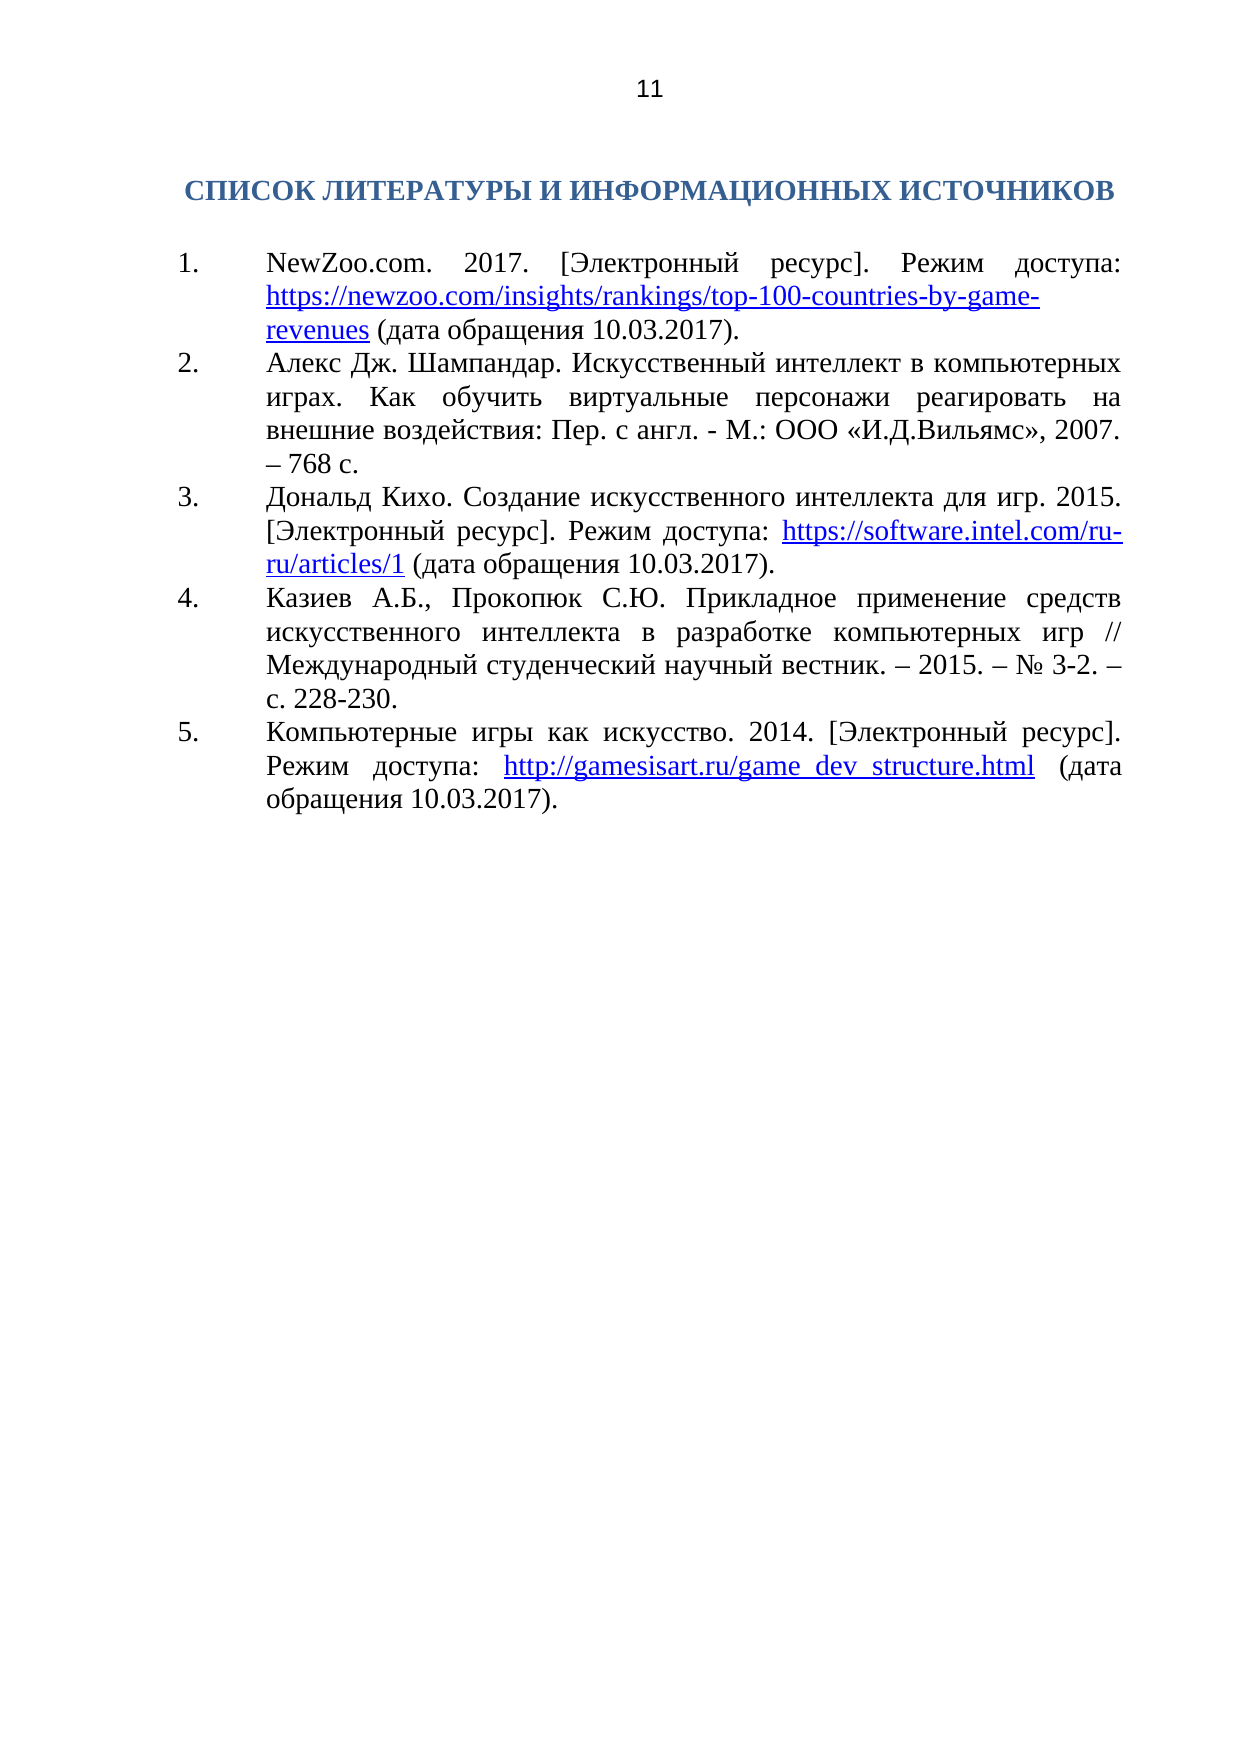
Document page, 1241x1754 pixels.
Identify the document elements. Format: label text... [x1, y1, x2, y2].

list Казиев А.Б., Прокопюк С.Ю. Прикладное применение средств искусственного интеллекта в разработке компьютерных игр // Международный студенческий научный вестник. – 2015. – № 3-2. – с. 228-230. [177, 580, 1122, 714]
list Компьютерные игры как искусство. 2014. [Электронный ресурс]. Режим доступа: http://gamesisart.ru/game_dev_structure.html (дата обращения 10.03.2017). [177, 714, 1122, 815]
list Дональд Кихо. Создание искусственного интеллекта для игр. 2015. [Электронный ресурс]. Режим доступа: https://software.intel.com/ru-ru/articles/1 (дата обращения 10.03.2017). [177, 479, 1122, 580]
subtitle СПИСОК ЛИТЕРАТУРЫ И ИНФОРМАЦИОННЫХ ИСТОЧНИКОВ [177, 173, 1122, 206]
list Алекс Дж. Шампандар. Искусственный интеллект в компьютерных играх. Как обучить виртуальные персонажи реагировать на внешние воздействия: Пер. с англ. - М.: ООО «И.Д.Вильямс», 2007. – 768 с. [177, 345, 1122, 479]
list NewZoo.com. 2017. [Электронный ресурс]. Режим доступа: https://newzoo.com/insights/rankings/top-100-countries-by-game-revenues (дата обращения 10.03.2017). [177, 245, 1122, 345]
